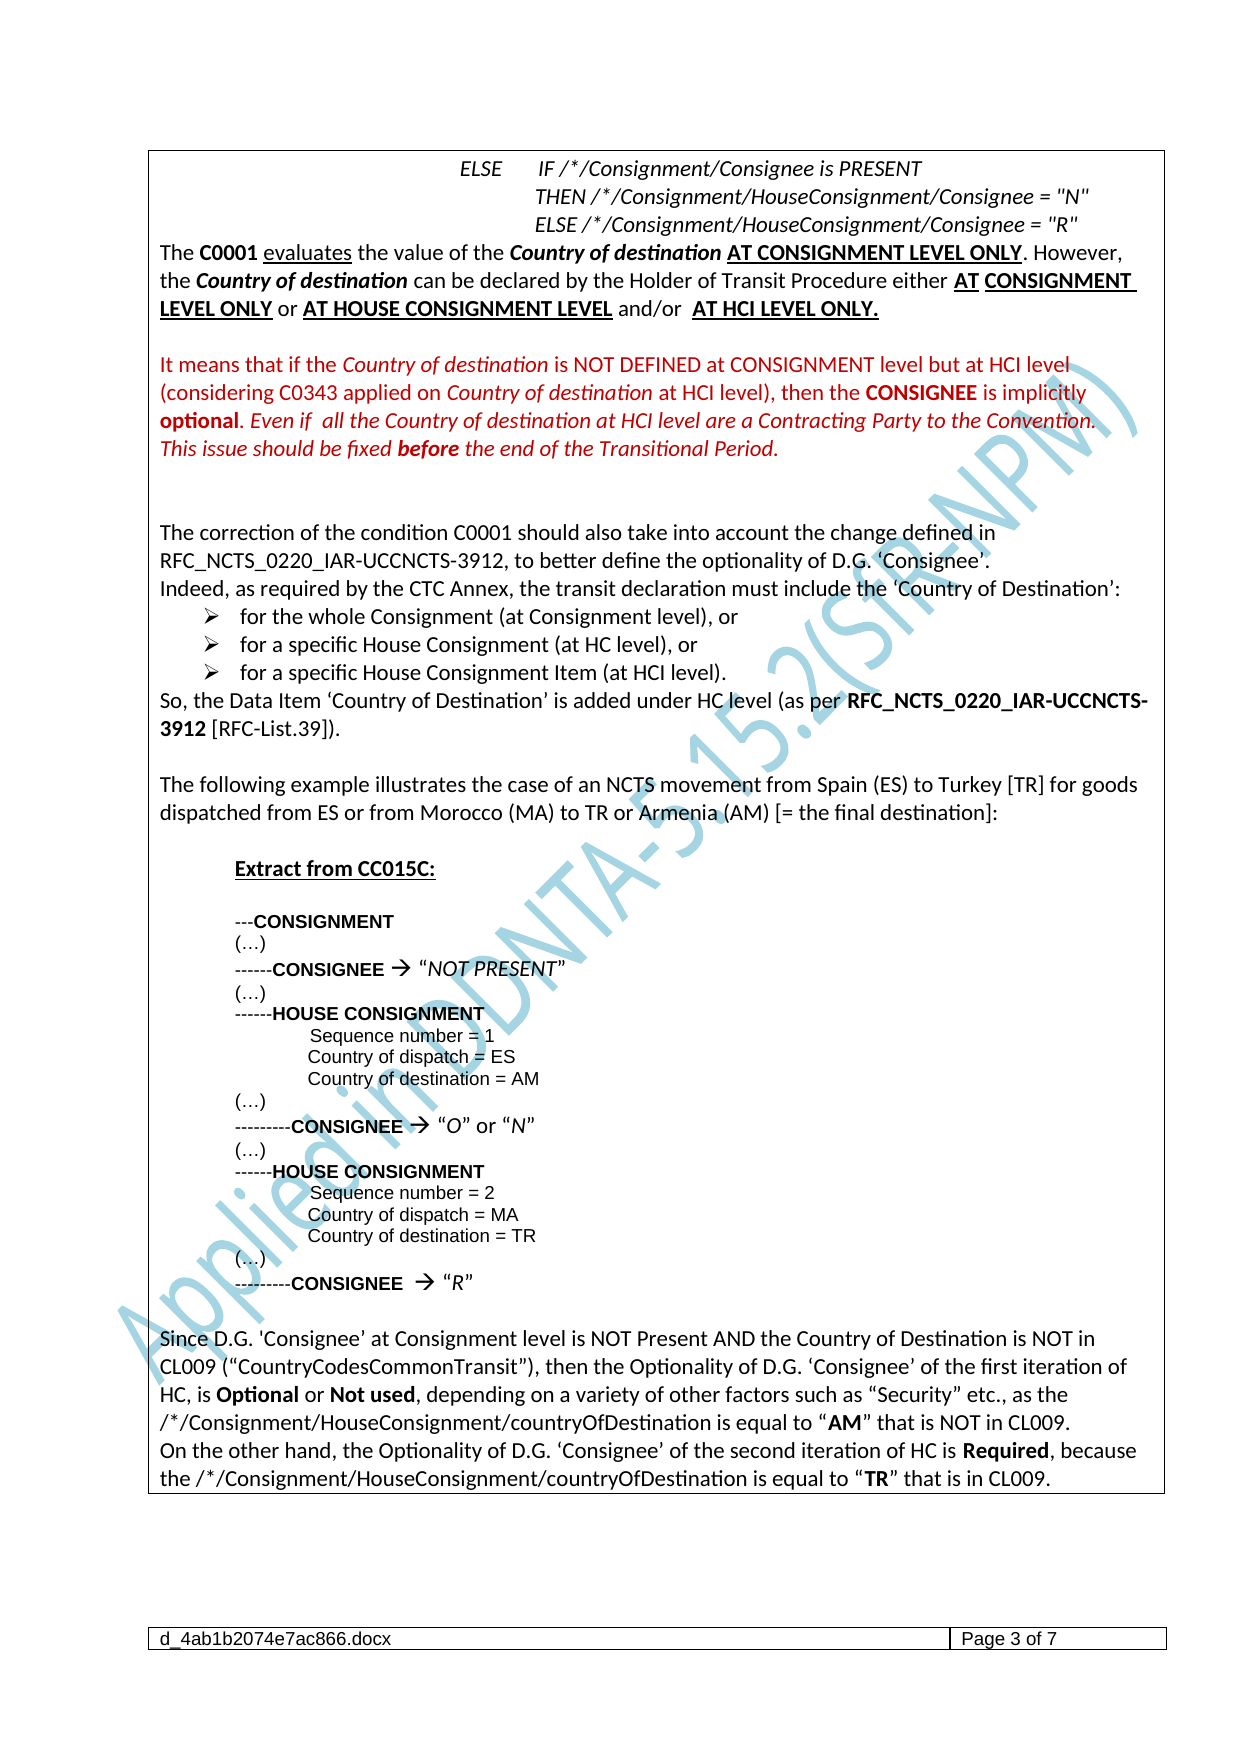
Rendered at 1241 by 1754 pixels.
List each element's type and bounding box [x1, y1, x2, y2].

table_header [149, 151, 1164, 1493]
